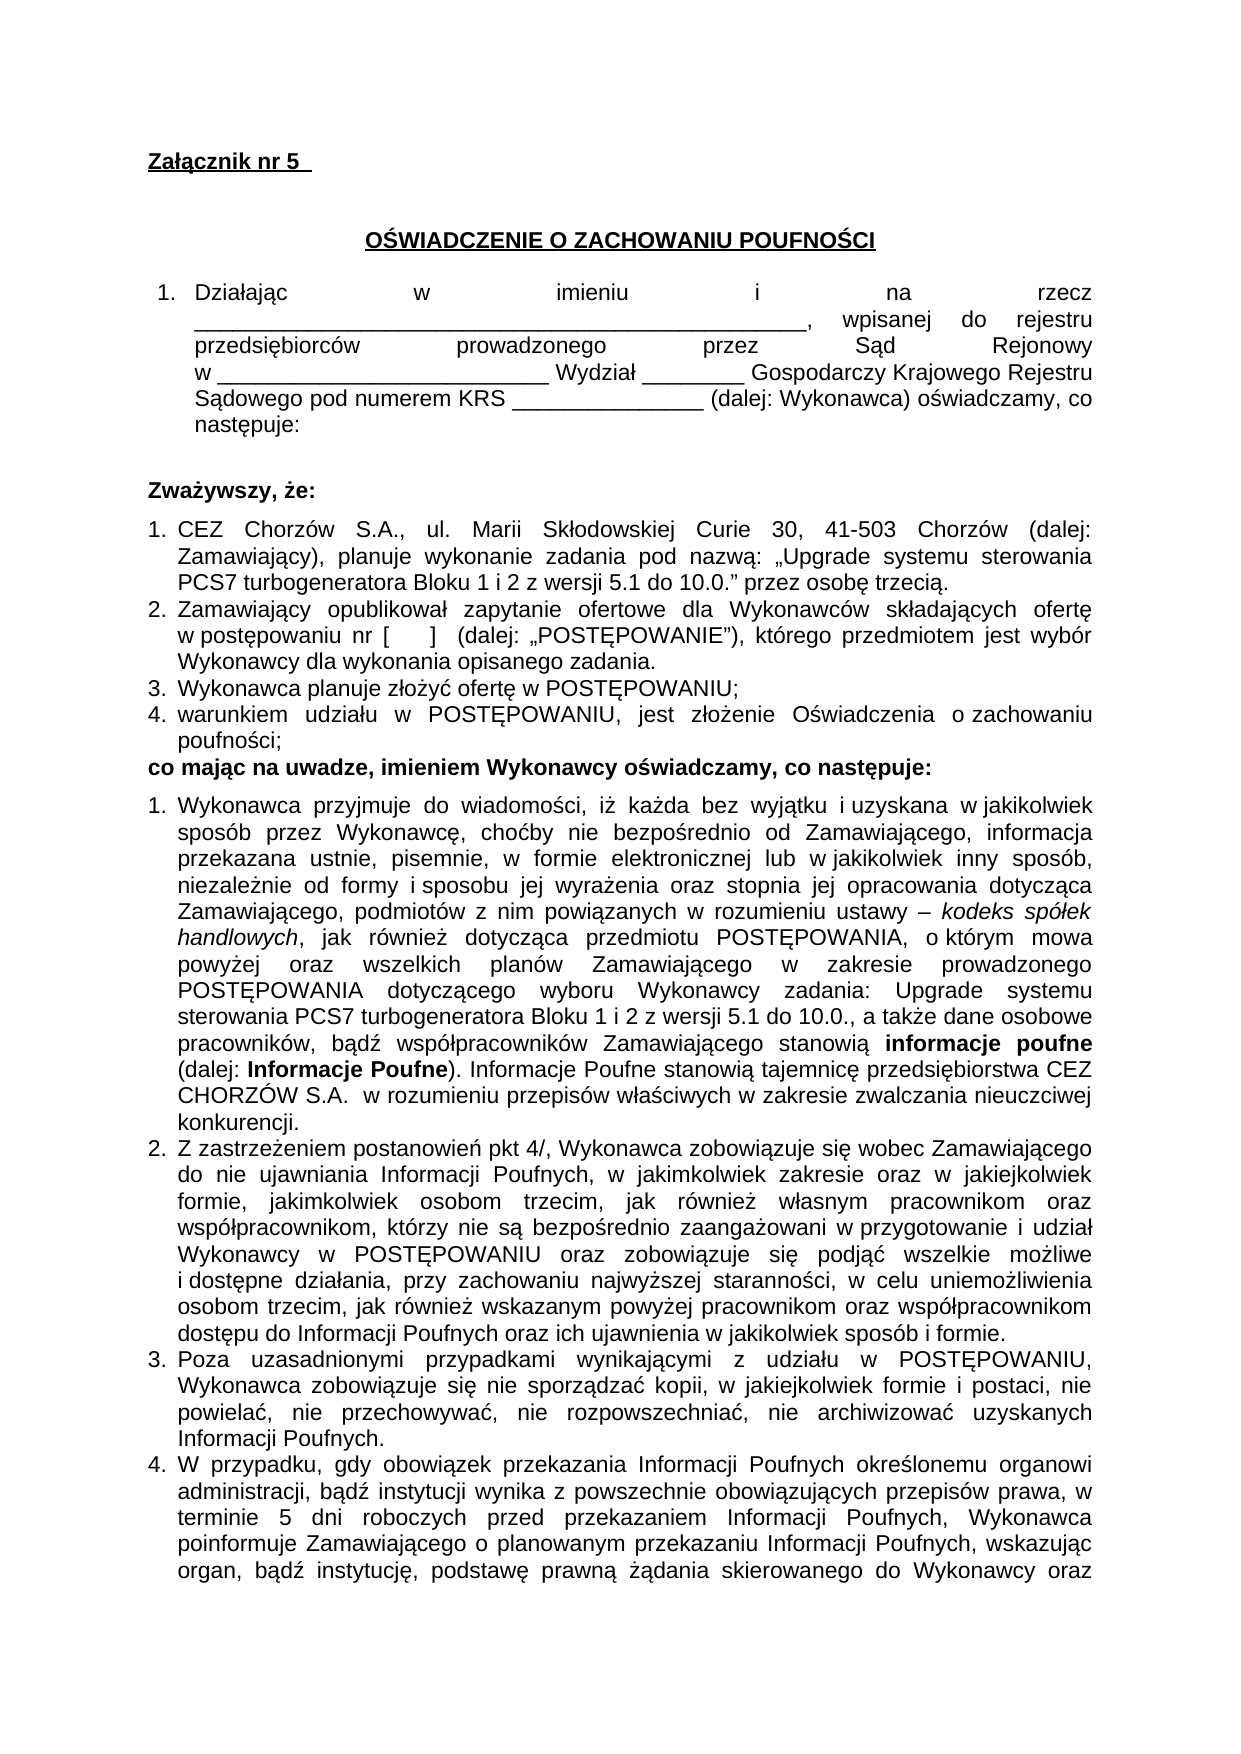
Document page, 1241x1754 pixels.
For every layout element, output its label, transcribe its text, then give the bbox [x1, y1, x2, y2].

text OŚWIADCZENIE O ZACHOWANIU POUFNOŚCI [148, 227, 1093, 253]
list Poza uzasadnionymi przypadkami wynikającymi z udziału w POSTĘPOWANIU, Wykonawca zobowiązuje się nie sporządzać kopii, w jakiejkolwiek formie i postaci, nie powielać, nie przechowywać, nie rozpowszechniać, nie archiwizować uzyskanych Informacji Poufnych. [148, 1346, 1093, 1451]
list warunkiem udziału w POSTĘPOWANIU, jest złożenie Oświadczenia o zachowaniu poufności; [148, 701, 1093, 754]
text co mając na uwadze, imieniem Wykonawcy oświadczamy, co następuje: [148, 754, 1093, 780]
list Zamawiający opublikował zapytanie ofertowe dla Wykonawców składających ofertę w postępowaniu nr [ ] (dalej: „POSTĘPOWANIE”), którego przedmiotem jest wybór Wykonawcy dla wykonania opisanego zadania. [148, 596, 1093, 674]
text Załącznik nr 5 [148, 148, 1093, 174]
text Działając w imieniu i na rzecz ________________________________________________, wpisanej do rejestru przedsiębiorców prowadzonego przez Sąd Rejonowy w __________________________ Wydział ________ Gospodarczy Krajowego Rejestru Sądowego pod numerem KRS _______________ (dalej: Wykonawca) oświadczamy, co następuje: [157, 279, 1093, 437]
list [148, 1451, 1093, 1583]
list Wykonawca przyjmuje do wiadomości, iż każda bez wyjątku i uzyskana w jakikolwiek sposób przez Wykonawcę, choćby nie bezpośrednio od Zamawiającego, informacja przekazana ustnie, pisemnie, w formie elektronicznej lub w jakikolwiek inny sposób, niezależnie od formy i sposobu jej wyrażenia oraz stopnia jej opracowania dotycząca Zamawiającego, podmiotów z nim powiązanych w rozumieniu ustawy – kodeks spółek handlowych, jak również dotycząca przedmiotu POSTĘPOWANIA, o którym mowa powyżej oraz wszelkich planów Zamawiającego w zakresie prowadzonego POSTĘPOWANIA dotyczącego wyboru Wykonawcy zadania: Upgrade systemu sterowania PCS7 turbogeneratora Bloku 1 i 2 z wersji 5.1 do 10.0., a także dane osobowe pracowników, bądź współpracowników Zamawiającego stanowią informacje poufne (dalej: Informacje Poufne). Informacje Poufne stanowią tajemnicę przedsiębiorstwa CEZ CHORZÓW S.A. w rozumieniu przepisów właściwych w zakresie zwalczania nieuczciwej konkurencji. [148, 792, 1093, 1135]
list Z zastrzeżeniem postanowień pkt 4/, Wykonawca zobowiązuje się wobec Zamawiającego do nie ujawniania Informacji Poufnych, w jakimkolwiek zakresie oraz w jakiejkolwiek formie, jakimkolwiek osobom trzecim, jak również własnym pracownikom oraz współpracownikom, którzy nie są bezpośrednio zaangażowani w przygotowanie i udział Wykonawcy w POSTĘPOWANIU oraz zobowiązuje się podjąć wszelkie możliwe i dostępne działania, przy zachowaniu najwyższej staranności, w celu uniemożliwienia osobom trzecim, jak również wskazanym powyżej pracownikom oraz współpracownikom dostępu do Informacji Poufnych oraz ich ujawnienia w jakikolwiek sposób i formie. [148, 1135, 1093, 1346]
list Wykonawca planuje złożyć ofertę w POSTĘPOWANIU; [148, 674, 1093, 701]
text Zważywszy, że: [148, 477, 1093, 503]
list CEZ Chorzów S.A., ul. Marii Skłodowskiej Curie 30, 41-503 Chorzów (dalej: Zamawiający), planuje wykonanie zadania pod nazwą: „Upgrade systemu sterowania PCS7 turbogeneratora Bloku 1 i 2 z wersji 5.1 do 10.0.” przez osobę trzecią. [148, 516, 1093, 596]
